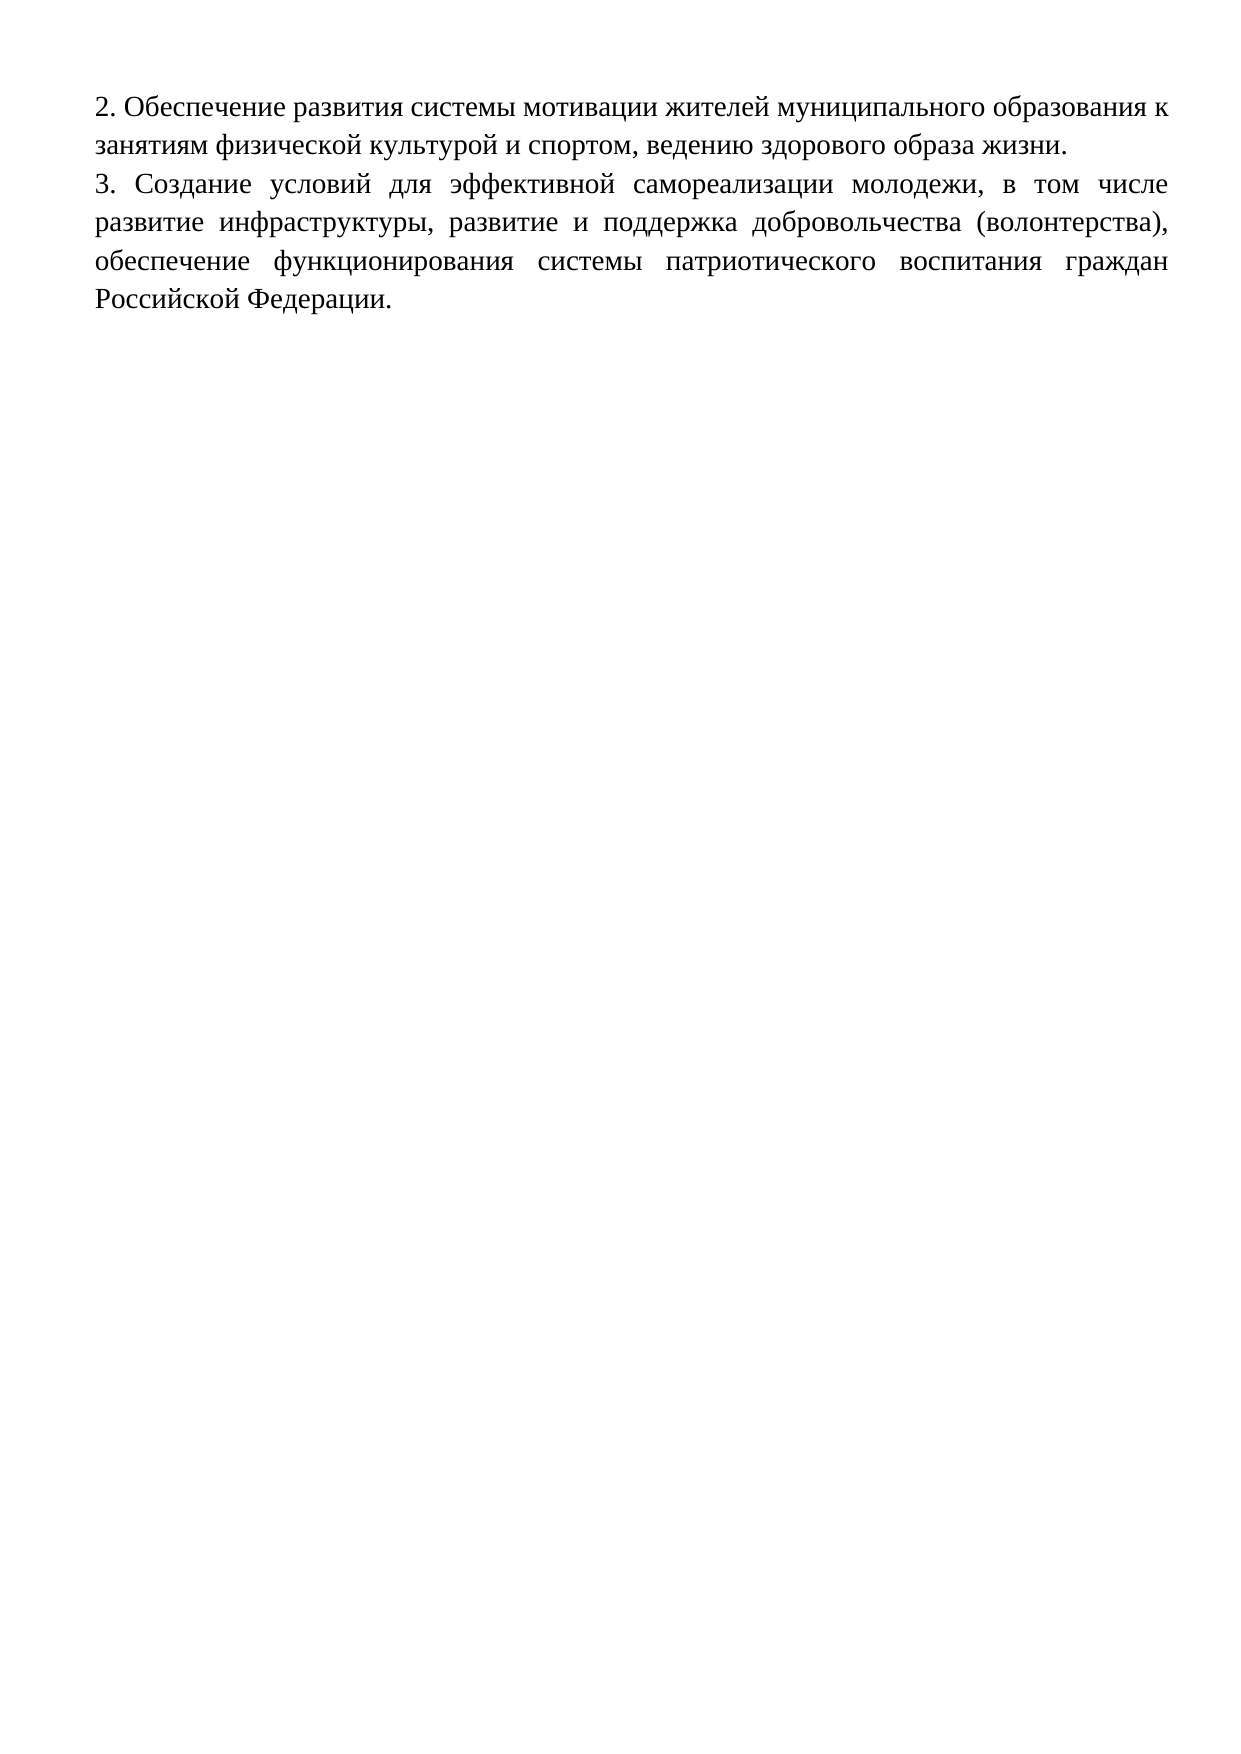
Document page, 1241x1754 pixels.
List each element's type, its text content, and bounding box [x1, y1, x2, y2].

text 2. Обеспечение развития системы мотивации жителей муниципального образования к занятиям физической культурой и спортом, ведению здорового образа жизни. [94, 89, 1169, 161]
text 3. Создание условий для эффективной самореализации молодежи, в том числе развитие инфраструктуры, развитие и поддержка добровольчества (волонтерства), обеспечение функционирования системы патриотического воспитания граждан Российской Федерации. [94, 166, 1169, 315]
